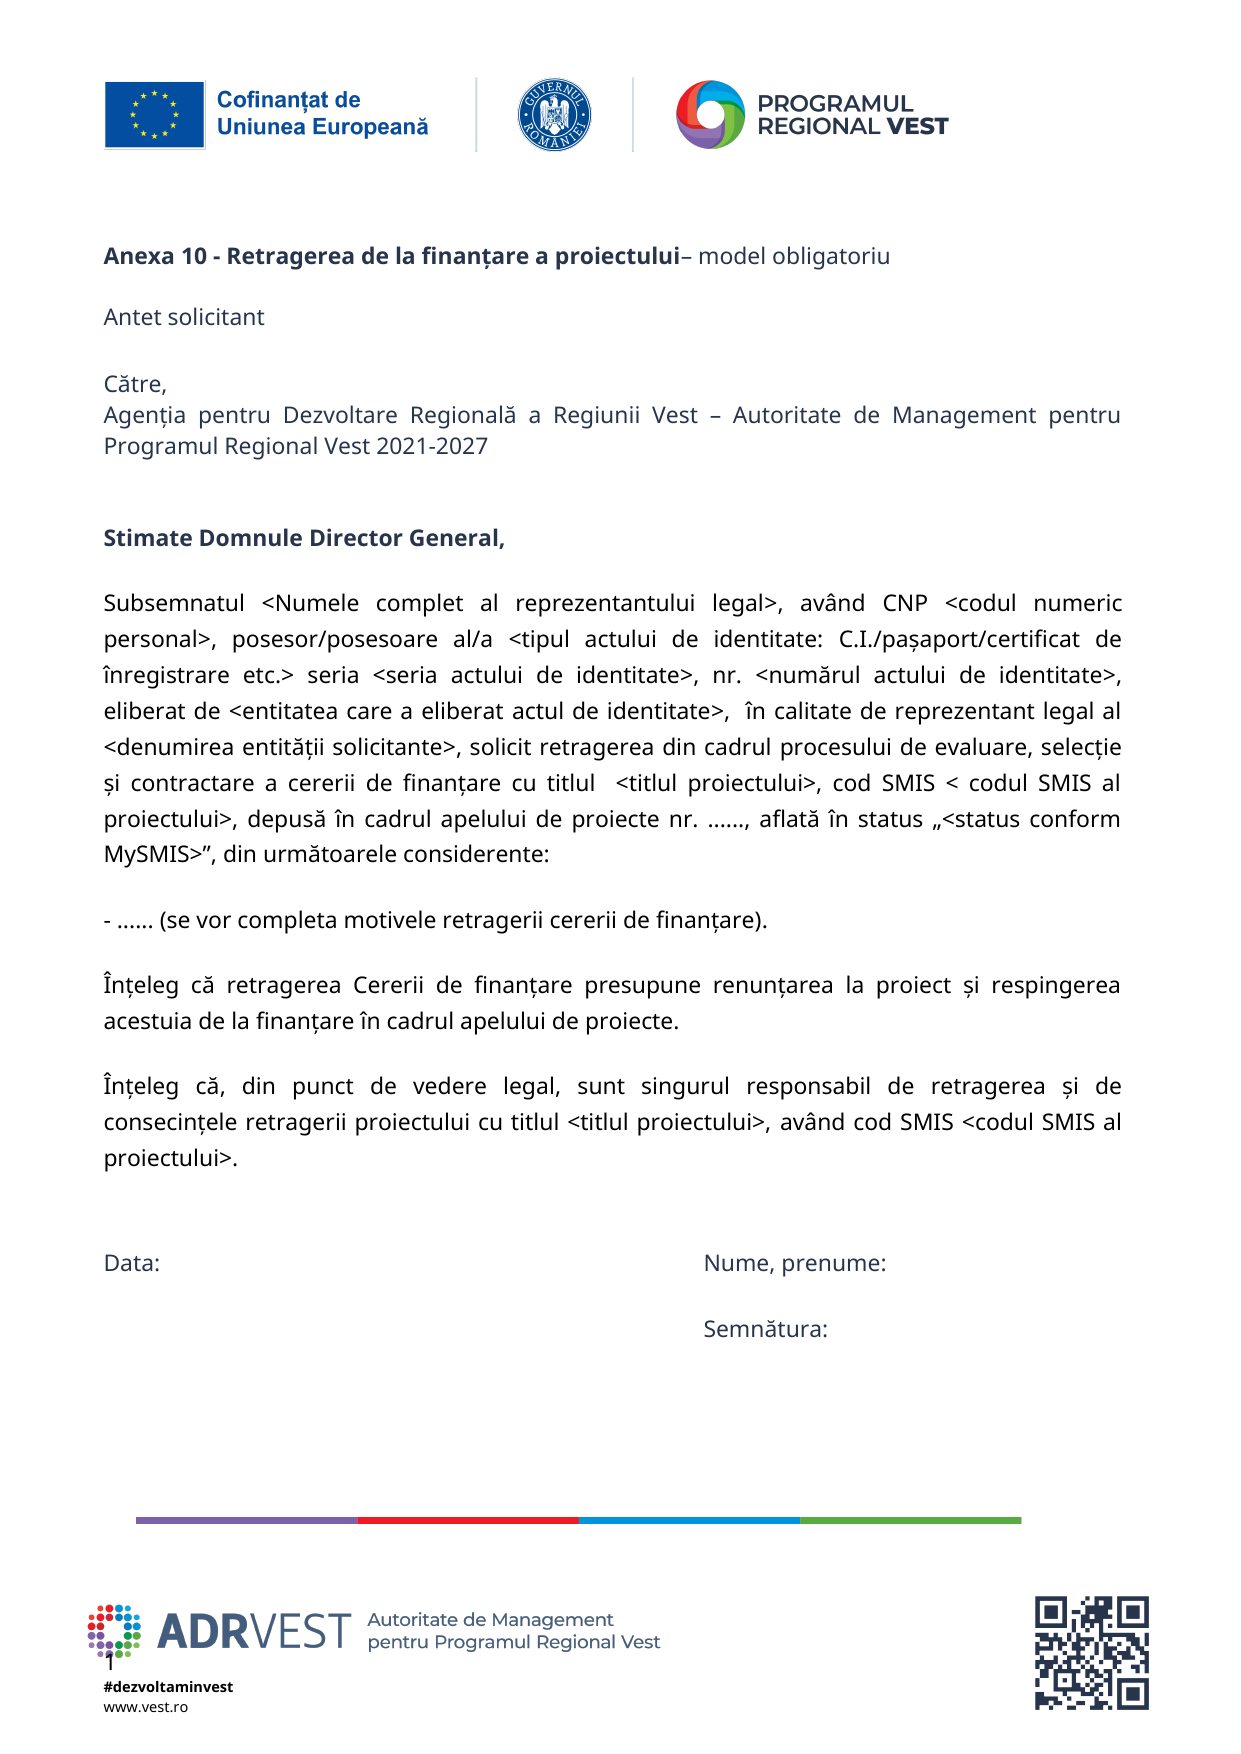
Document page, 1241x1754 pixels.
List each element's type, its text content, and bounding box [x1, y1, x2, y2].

text Agenția pentru Dezvoltare Regională a Regiunii Vest – Autoritate de Management pentru Programul Regional Vest 2021-2027 [103, 399, 1122, 461]
text Subsemnatul <Numele complet al reprezentantului legal>, având CNP <codul numeric personal>, posesor/posesoare al/a <tipul actului de identitate: C.I./pașaport/certificat de înregistrare etc.> seria <seria actului de identitate>, nr. <numărul actului de identitate>, eliberat de <entitatea care a eliberat actul de identitate>, în calitate de reprezentant legal al <denumirea entității solicitante>, solicit retragerea din cadrul procesului de evaluare, selecție și contractare a cererii de finanțare cu titlul <titlul proiectului>, cod SMIS < codul SMIS al proiectului>, depusă în cadrul apelului de proiecte nr. ......, aflată în status „<status conform MySMIS>”, din următoarele considerente: [103, 587, 1122, 870]
picture [801, 1517, 1081, 1524]
text Stimate Domnule Director General, [103, 522, 1122, 553]
picture [1026, 1587, 1158, 1719]
text Data: Nume, prenume: [103, 1247, 1240, 1278]
text Semnătura: [672, 1313, 1240, 1345]
text Către, [103, 368, 1122, 399]
picture [77, 1601, 667, 1662]
text Înțeleg că retragerea Cererii de finanțare presupune renunțarea la proiect și respingerea acestuia de la finanțare în cadrul apelului de proiecte. [103, 969, 1122, 1036]
picture [76, 1517, 578, 1524]
text Antet solicitant [103, 300, 1123, 332]
picture [103, 77, 949, 152]
text Anexa 10 - Retragerea de la finanțare a proiectului– model obligatoriu [103, 240, 1122, 271]
text Înțeleg că, din punct de vedere legal, sunt singurul responsabil de retragerea și de consecințele retragerii proiectului cu titlul <titlul proiectului>, având cod SMIS <codul SMIS al proiectului>. [103, 1070, 1122, 1173]
text - ...... (se vor completa motivele retragerii cererii de finanțare). [103, 903, 1122, 935]
